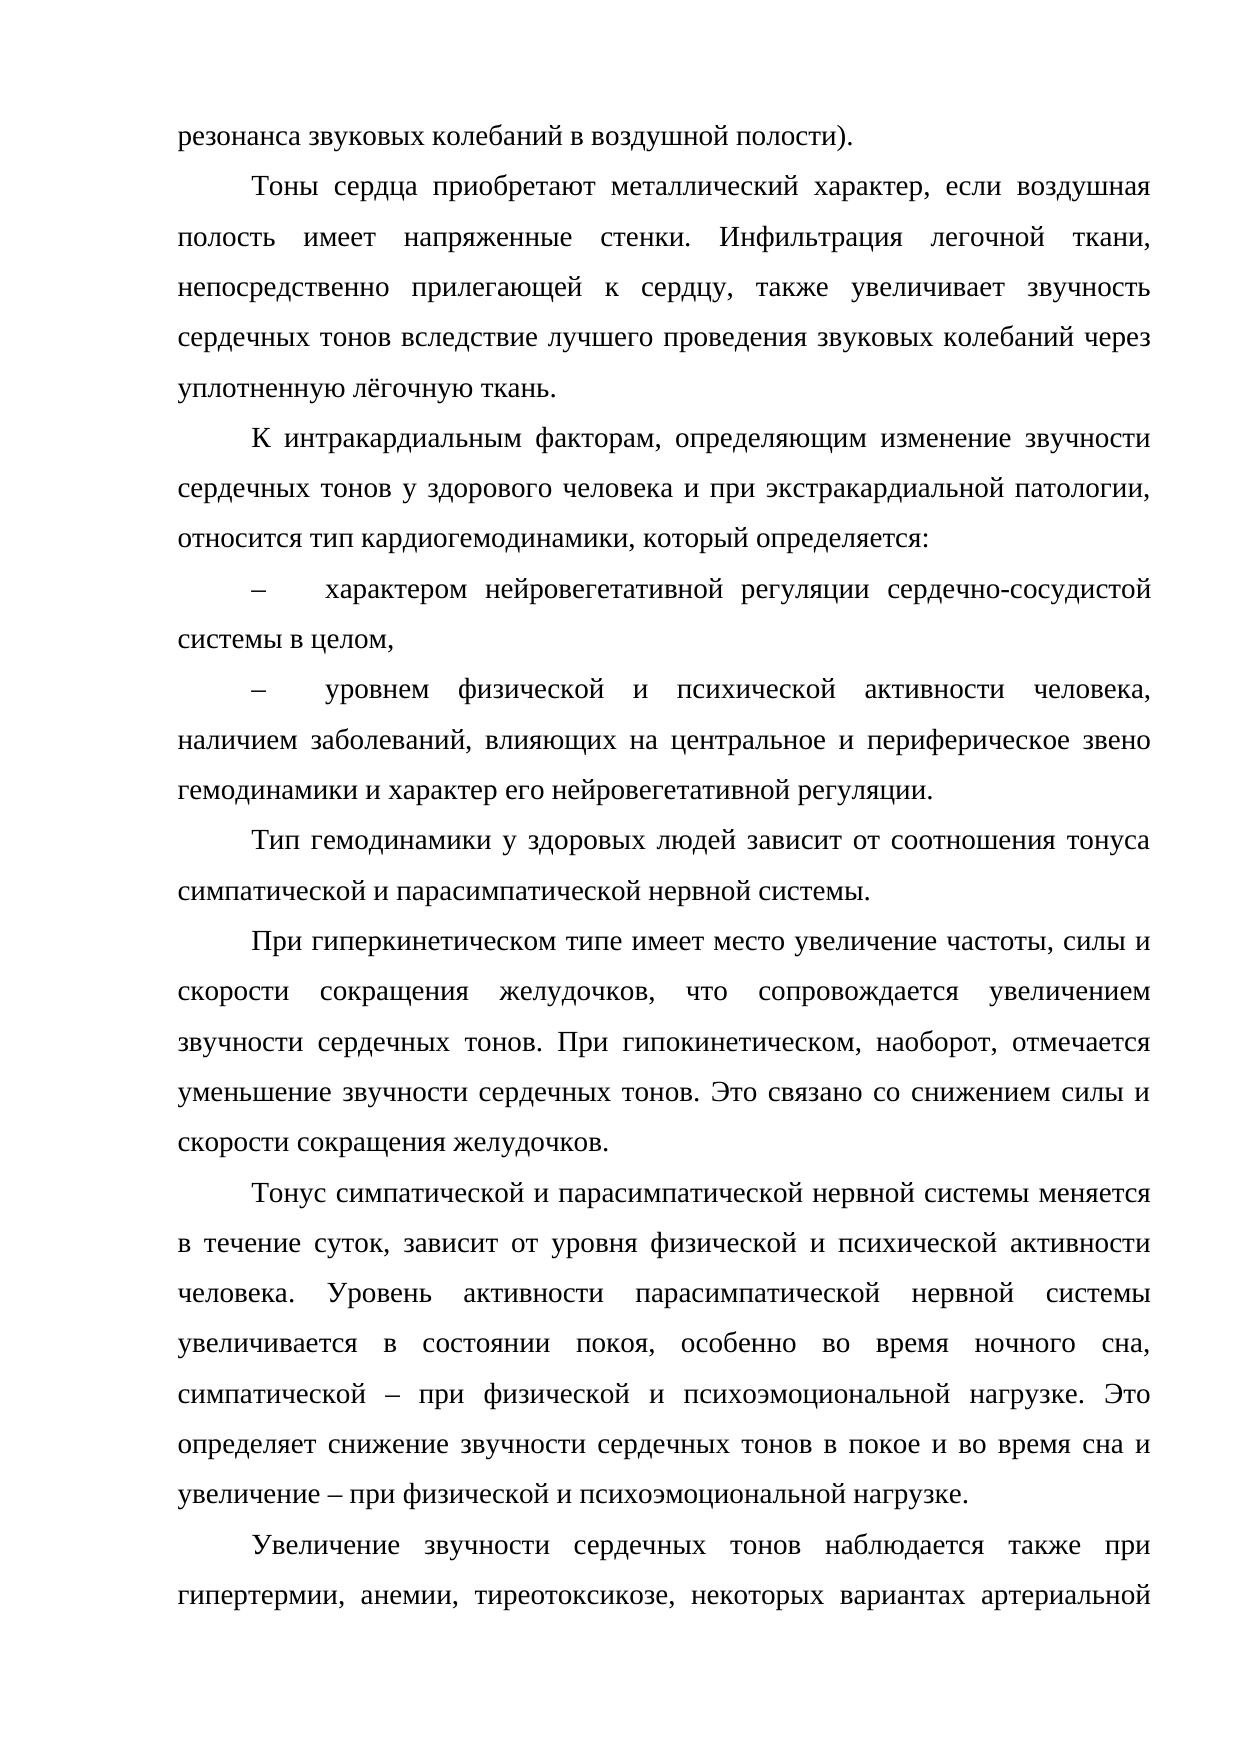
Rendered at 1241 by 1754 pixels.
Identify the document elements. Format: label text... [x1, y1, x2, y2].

text Тоны сердца приобретают металлический характер, если воздушная полость имеет напряженные стенки. Инфильтрация легочной ткани, непосредственно прилегающей к сердцу, также увеличивает звучность сердечных тонов вследствие лучшего проведения звуковых колебаний через уплотненную лёгочную ткань. [177, 168, 1152, 403]
list уровнем физической и психической активности человека, наличием заболеваний, влияющих на центральное и периферическое звено гемодинамики и характер его нейровегетативной регуляции. [177, 672, 1152, 806]
text Тип гемодинамики у здоровых людей зависит от соотношения тонуса симпатической и парасимпатической нервной системы. [177, 822, 1152, 906]
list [177, 118, 1152, 152]
text При гиперкинетическом типе имеет место увеличение частоты, силы и скорости сокращения желудочков, что сопровождается увеличением звучности сердечных тонов. При гипокинетическом, наоборот, отмечается уменьшение звучности сердечных тонов. Это связано со снижением силы и скорости сокращения желудочков. [177, 923, 1152, 1158]
list характером нейровегетативной регуляции сердечно-сосудистой системы в целом, [177, 571, 1152, 655]
text К интракардиальным факторам, определяющим изменение звучности сердечных тонов у здорового человека и при экстракардиальной патологии, относится тип кардиогемодинамики, который определяется: [177, 420, 1152, 554]
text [177, 1527, 1152, 1611]
text Тонус симпатической и парасимпатической нервной системы меняется в течение суток, зависит от уровня физической и психической активности человека. Уровень активности парасимпатической нервной системы увеличивается в состоянии покоя, особенно во время ночного сна, симпатической – при физической и психоэмоциональной нагрузке. Это определяет снижение звучности сердечных тонов в покое и во время сна и увеличение – при физической и психоэмоциональной нагрузке. [177, 1175, 1152, 1510]
